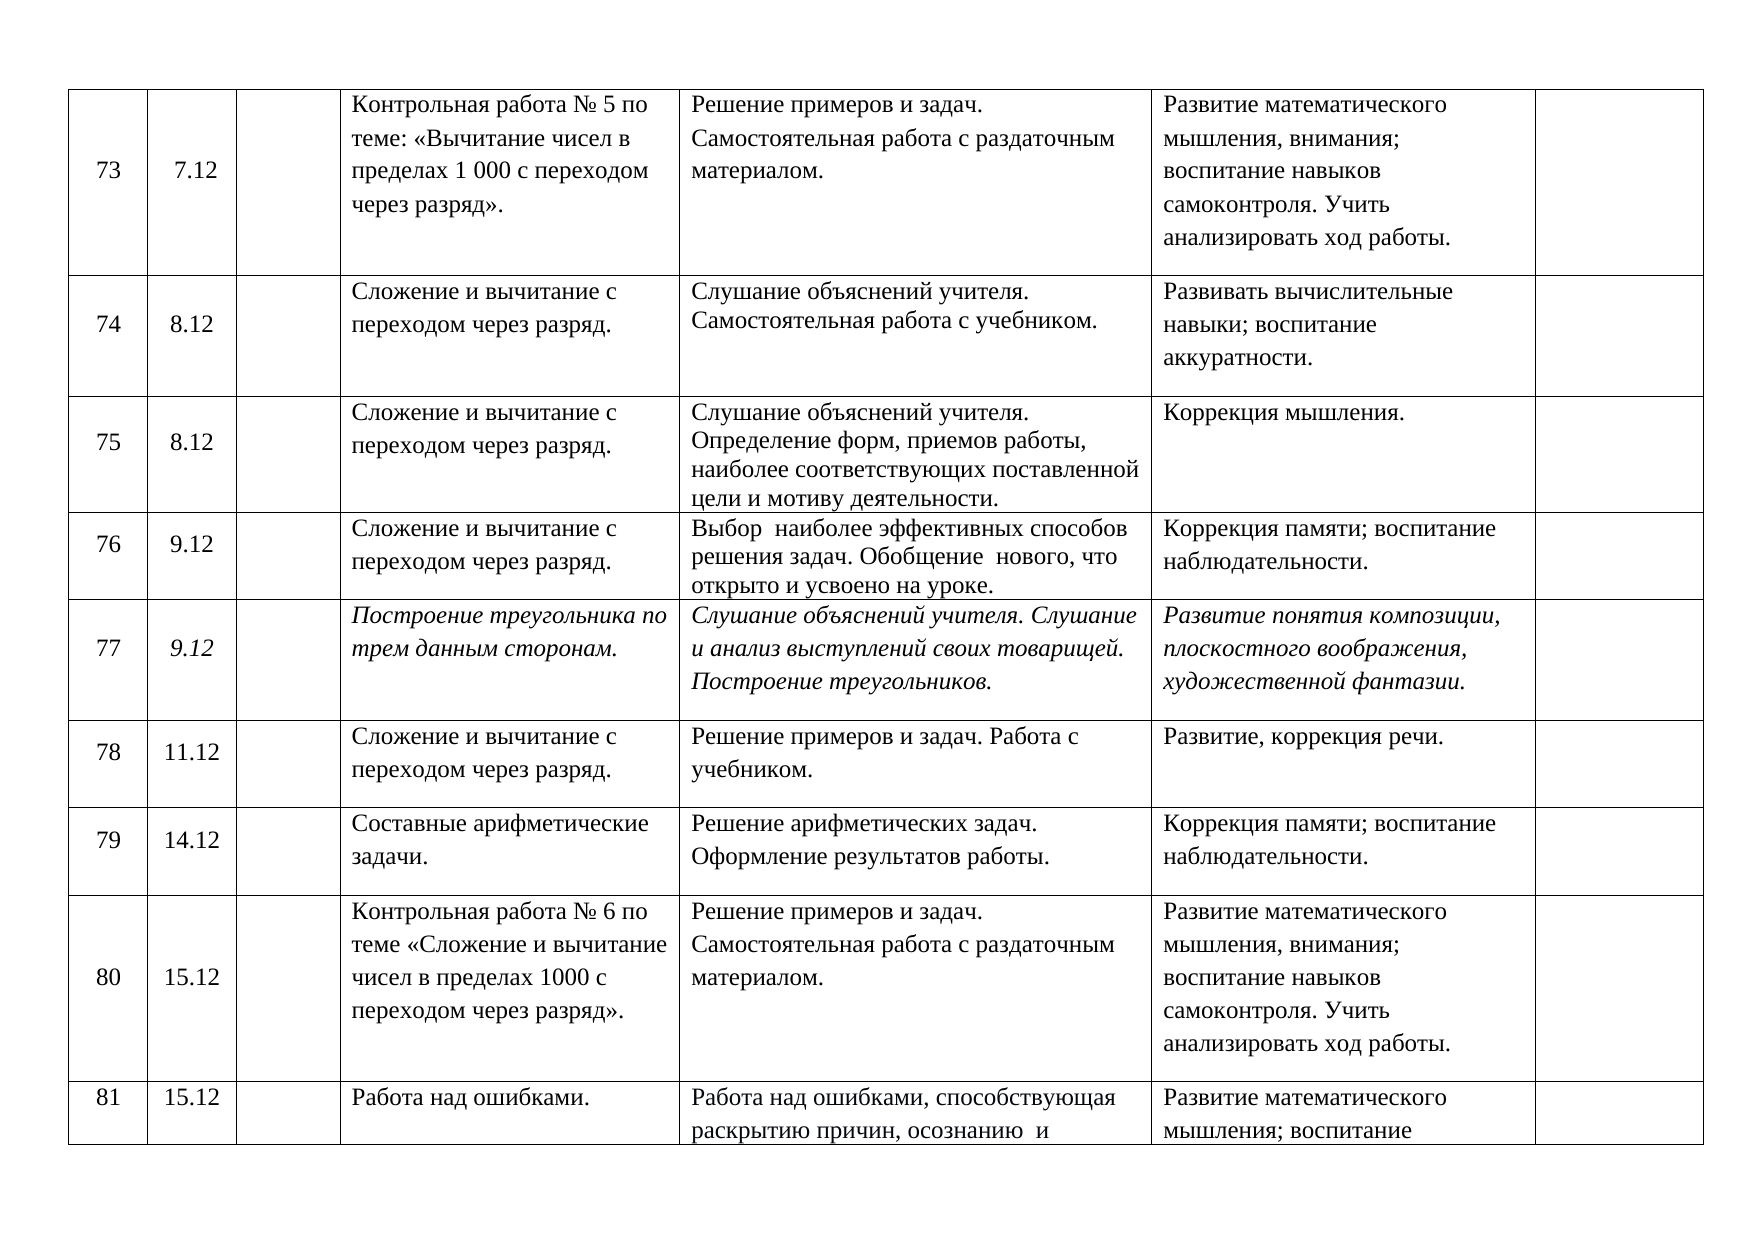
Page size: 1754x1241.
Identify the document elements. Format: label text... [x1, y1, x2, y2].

table_cell Построение треугольника по трем данным сторонам. [341, 600, 679, 720]
table_cell 11.12 [148, 721, 236, 807]
table_cell Развитие математического мышления, внимания; воспитание навыков самоконтроля. Учить анализировать ход работы. [1152, 896, 1535, 1081]
table_cell 9.12 [148, 600, 236, 720]
table_cell [1536, 276, 1703, 396]
table_cell [1536, 1082, 1703, 1144]
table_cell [341, 1082, 679, 1144]
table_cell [680, 1082, 1151, 1144]
table_cell 74 [69, 276, 147, 396]
table_cell Сложение и вычитание с переходом через разряд. [341, 513, 679, 599]
table_cell Коррекция мышления. [1152, 397, 1535, 512]
table_cell Развитие, коррекция речи. [1152, 721, 1535, 807]
table_cell Контрольная работа № 5 по теме: «Вычитание чисел в пределах 1 000 с переходом через разряд». [341, 90, 679, 275]
table_cell 81 [69, 1082, 147, 1144]
table_cell Сложение и вычитание с переходом через разряд. [341, 397, 679, 512]
table_cell [1536, 896, 1703, 1081]
table_cell Решение примеров и задач. Работа с учебником. [680, 721, 1151, 807]
table_cell [1536, 600, 1703, 720]
table_cell 78 [69, 721, 147, 807]
table_cell Решение примеров и задач. Самостоятельная работа с раздаточным материалом. [680, 896, 1151, 1081]
table_cell [237, 276, 340, 396]
table_cell 80 [69, 896, 147, 1081]
table_cell [237, 600, 340, 720]
table_cell Развитие математического мышления, внимания; воспитание навыков самоконтроля. Учить анализировать ход работы. [1152, 90, 1535, 275]
table_cell [237, 513, 340, 599]
table_cell Слушание объяснений учителя. Определение форм, приемов работы, наиболее соответствующих поставленной цели и мотиву деятельности. [680, 397, 1151, 512]
table_cell [237, 808, 340, 895]
table_cell [1536, 513, 1703, 599]
table_cell 14.12 [148, 808, 236, 895]
table_cell Слушание объяснений учителя. Слушание и анализ выступлений своих товарищей. Построение треугольников. [680, 600, 1151, 720]
table_cell 8.12 [148, 276, 236, 396]
table_cell Слушание объяснений учителя. Самостоятельная работа с учебником. [680, 276, 1151, 396]
table_cell [237, 90, 340, 275]
table_cell Контрольная работа № 6 по теме «Сложение и вычитание чисел в пределах 1000 с переходом через разряд». [341, 896, 679, 1081]
table_cell [237, 397, 340, 512]
table_cell 79 [69, 808, 147, 895]
table_cell 8.12 [148, 397, 236, 512]
table_cell Коррекция памяти; воспитание наблюдательности. [1152, 808, 1535, 895]
table_cell [237, 721, 340, 807]
table_cell Составные арифметические задачи. [341, 808, 679, 895]
table_cell Коррекция памяти; воспитание наблюдательности. [1152, 513, 1535, 599]
table_cell 73 [69, 90, 147, 275]
table_cell Решение арифметических задач. Оформление результатов работы. [680, 808, 1151, 895]
table_cell 15.12 [148, 1082, 236, 1144]
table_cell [1152, 1082, 1535, 1144]
table_cell 7.12 [148, 90, 236, 275]
table_cell 77 [69, 600, 147, 720]
table_cell 9.12 [148, 513, 236, 599]
table_cell [1536, 397, 1703, 512]
table_cell [1536, 721, 1703, 807]
table_cell [237, 1082, 340, 1144]
table_cell Сложение и вычитание с переходом через разряд. [341, 721, 679, 807]
table_cell Развитие понятия композиции, плоскостного воображения, художественной фантазии. [1152, 600, 1535, 720]
table_cell [1536, 808, 1703, 895]
table_cell 15.12 [148, 896, 236, 1081]
table_cell Выбор наиболее эффективных способов решения задач. Обобщение нового, что открыто и усвоено на уроке. [680, 513, 1151, 599]
table_cell [237, 896, 340, 1081]
table_cell Сложение и вычитание с переходом через разряд. [341, 276, 679, 396]
table_cell Развивать вычислительные навыки; воспитание аккуратности. [1152, 276, 1535, 396]
table_cell 76 [69, 513, 147, 599]
table_cell [1536, 90, 1703, 275]
table_cell 75 [69, 397, 147, 512]
table_cell Решение примеров и задач. Самостоятельная работа с раздаточным материалом. [680, 90, 1151, 275]
